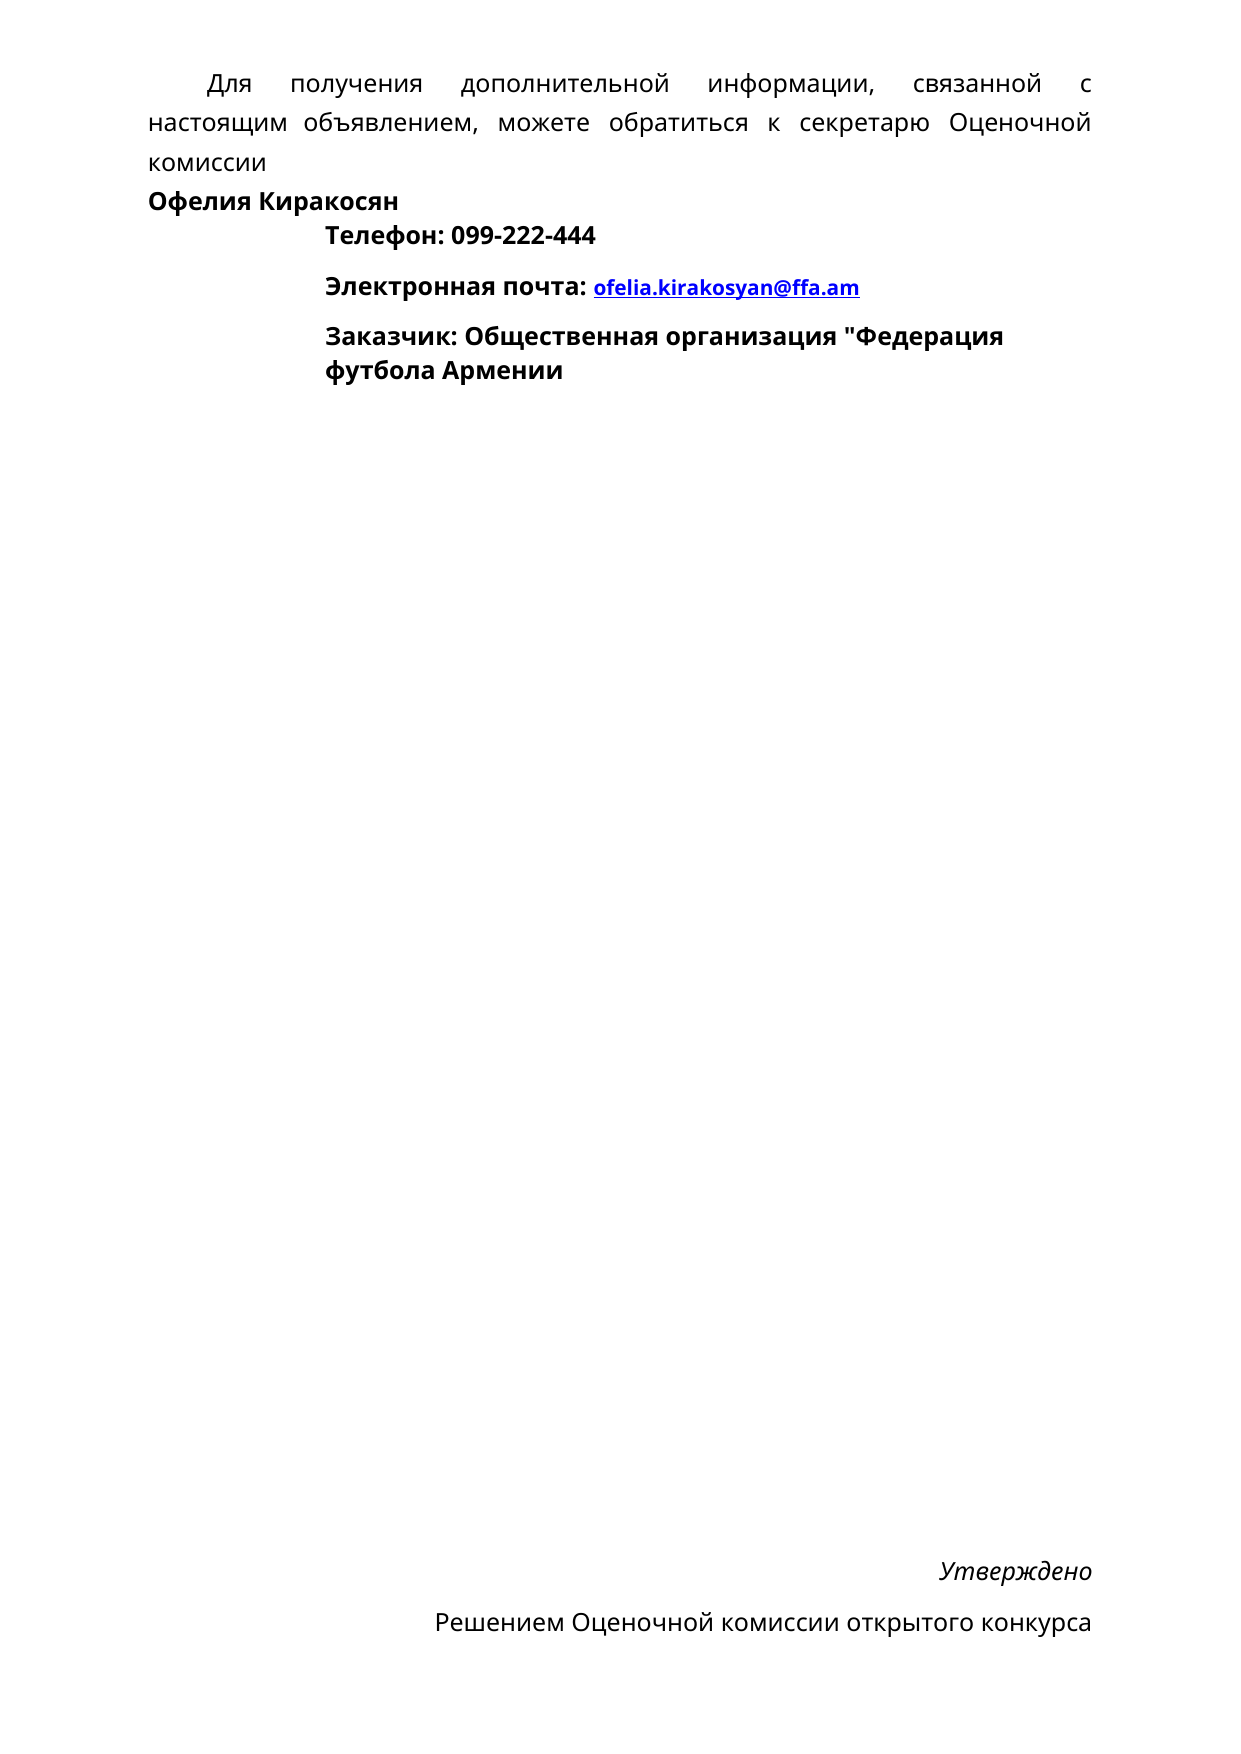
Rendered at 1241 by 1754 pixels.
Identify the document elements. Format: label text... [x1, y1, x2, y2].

text Утверждено [148, 1554, 1092, 1588]
text Офелия Киракосян [148, 183, 1092, 217]
text Электронная почта: ofelia.kirakosyan@ffa.am [325, 268, 1092, 302]
text Телефон: 099-222-444 [325, 217, 1092, 251]
text Заказчик: Общественная организация "Федерация футбола Армении [325, 319, 1092, 387]
text Для получения дополнительной информации, связанной с настоящим объявлением, можете обратиться к секретарю Оценочной комиссии [148, 66, 1092, 178]
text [148, 1604, 1092, 1638]
